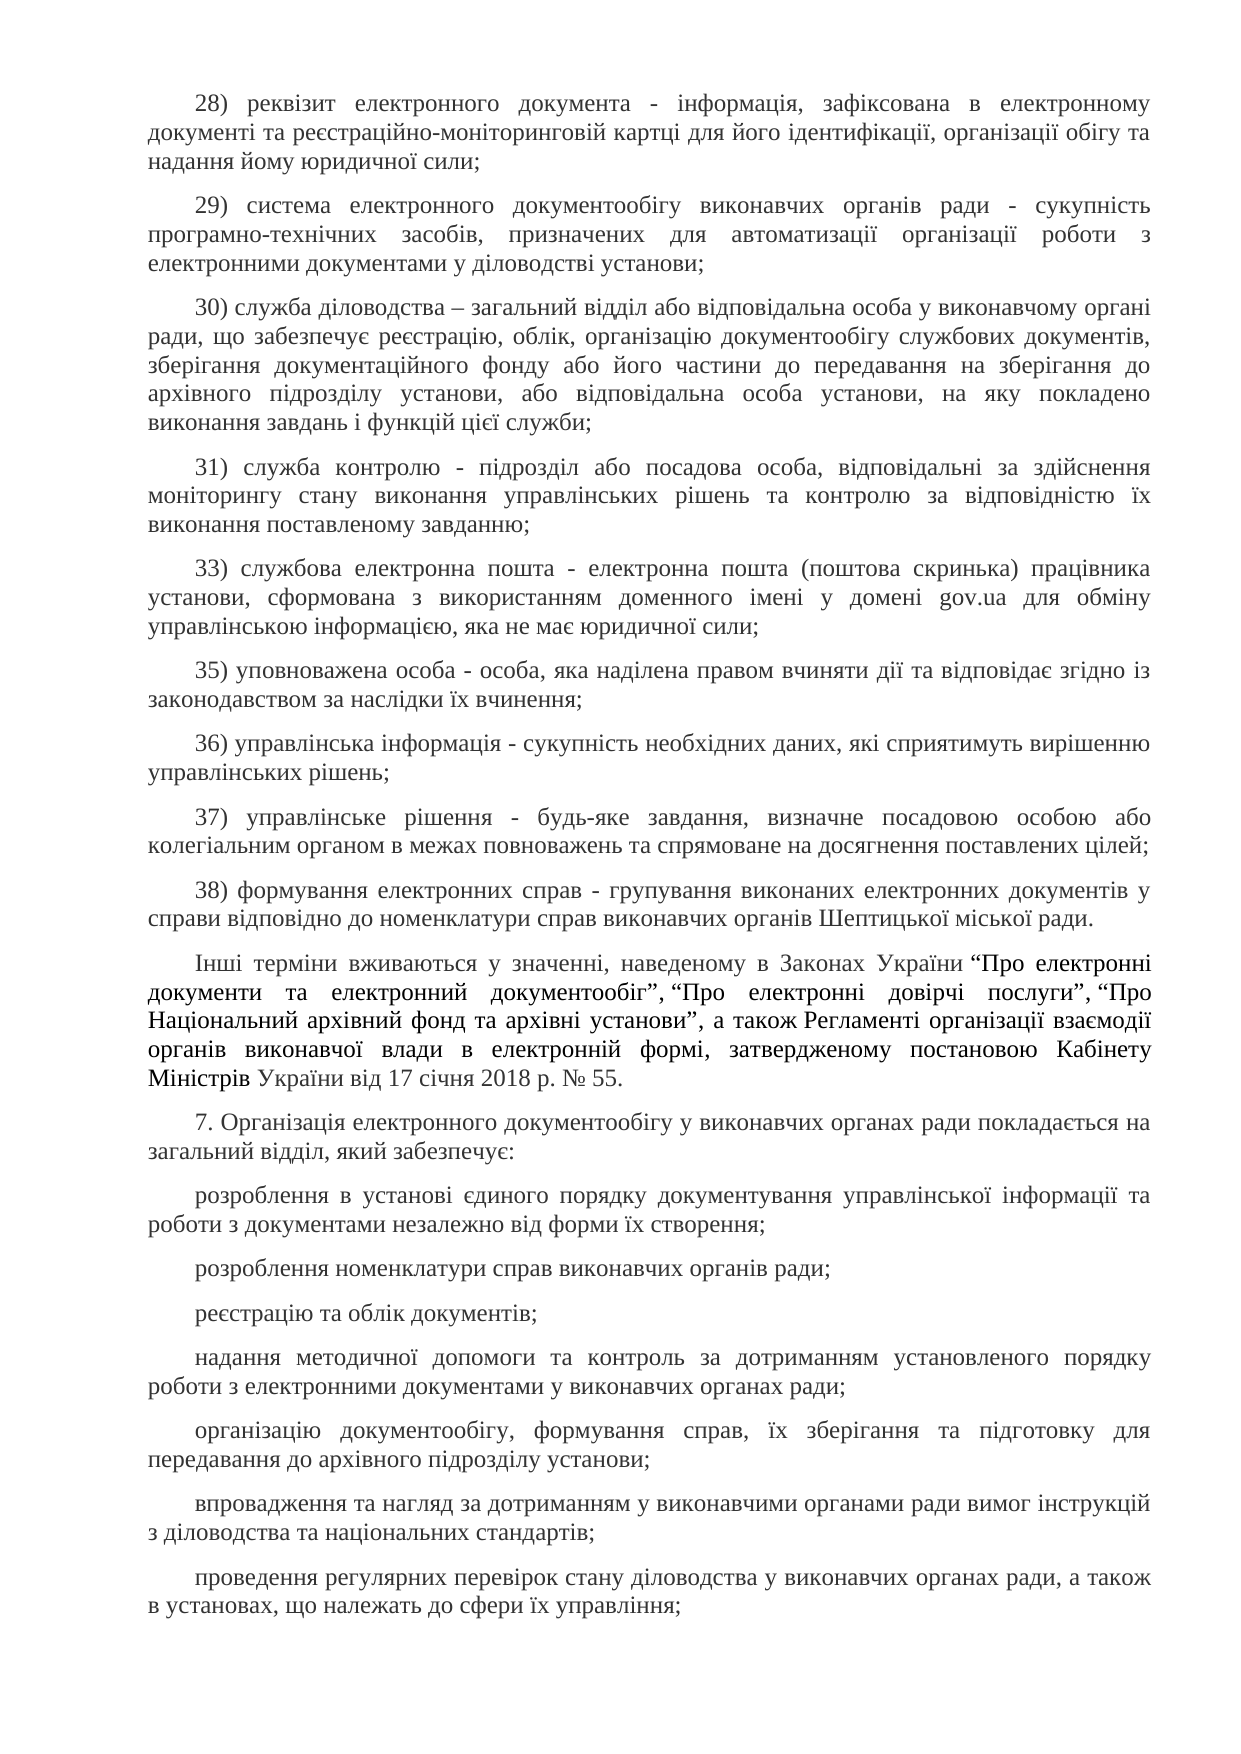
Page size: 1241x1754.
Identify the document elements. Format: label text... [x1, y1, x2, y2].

text організацію документообігу, формування справ, їх зберігання та підготовку для передавання до архівного підрозділу установи; [148, 1415, 1152, 1473]
text розроблення в установі єдиного порядку документування управлінської інформації та роботи з документами незалежно від форми їх створення; [148, 1180, 1152, 1238]
text реєстрацію та облік документів; [148, 1298, 1152, 1327]
text 31) служба контролю - підрозділ або посадова особа, відповідальні за здійснення моніторингу стану виконання управлінських рішень та контролю за відповідністю їх виконання поставленому завданню; [148, 452, 1152, 538]
text розроблення номенклатури справ виконавчих органів ради; [148, 1253, 1152, 1282]
text Інші терміни вживаються у значенні, наведеному в Законах України “Про електронні документи та електронний документообіг”, “Про електронні довірчі послуги”, “Про Національний архівний фонд та архівні установи”, а також Регламенті організації взаємодії органів виконавчої влади в електронній формі, затвердженому постановою Кабінету Міністрів України від 17 січня 2018 р. № 55. [148, 948, 1152, 1092]
text надання методичної допомоги та контроль за дотриманням установленого порядку роботи з електронними документами у виконавчих органах ради; [148, 1342, 1152, 1400]
text 33) службова електронна пошта - електронна пошта (поштова скринька) працівника установи, сформована з використанням доменного імені у домені gov.ua для обміну управлінською інформацією, яка не має юридичної сили; [148, 553, 1152, 640]
text 7. Організація електронного документообігу у виконавчих органах ради покладається на загальний відділ, який забезпечує: [148, 1107, 1152, 1165]
text 30) служба діловодства – загальний відділ або відповідальна особа у виконавчому органі ради, що забезпечує реєстрацію, облік, організацію документообігу службових документів, зберігання документаційного фонду або його частини до передавання на зберігання до архівного підрозділу установи, або відповідальна особа установи, на яку покладено виконання завдань і функцій цієї служби; [148, 292, 1152, 436]
text впровадження та нагляд за дотриманням у виконавчими органами ради вимог інструкцій з діловодства та національних стандартів; [148, 1488, 1152, 1546]
text 28) реквізит електронного документа - інформація, зафіксована в електронному документі та реєстраційно-моніторинговій картці для його ідентифікації, організації обігу та надання йому юридичної сили; [148, 88, 1152, 175]
text 37) управлінське рішення - будь-яке завдання, визначне посадовою особою або колегіальним органом в межах повноважень та спрямоване на досягнення поставлених цілей; [148, 802, 1152, 859]
text 29) система електронного документообігу виконавчих органів ради - сукупність програмно-технічних засобів, призначених для автоматизації організації роботи з електронними документами у діловодстві установи; [148, 190, 1152, 277]
text 38) формування електронних справ - групування виконаних електронних документів у справи відповідно до номенклатури справ виконавчих органів Шептицької міської ради. [148, 875, 1152, 932]
text 36) управлінська інформація - сукупність необхідних даних, які сприятимуть вирішенню управлінських рішень; [148, 728, 1152, 786]
text 35) уповноважена особа - особа, яка наділена правом вчиняти дії та відповідає згідно із законодавством за наслідки їх вчинення; [148, 655, 1152, 713]
text проведення регулярних перевірок стану діловодства у виконавчих органах ради, а також в установах, що належать до сфери їх управління; [148, 1562, 1152, 1619]
